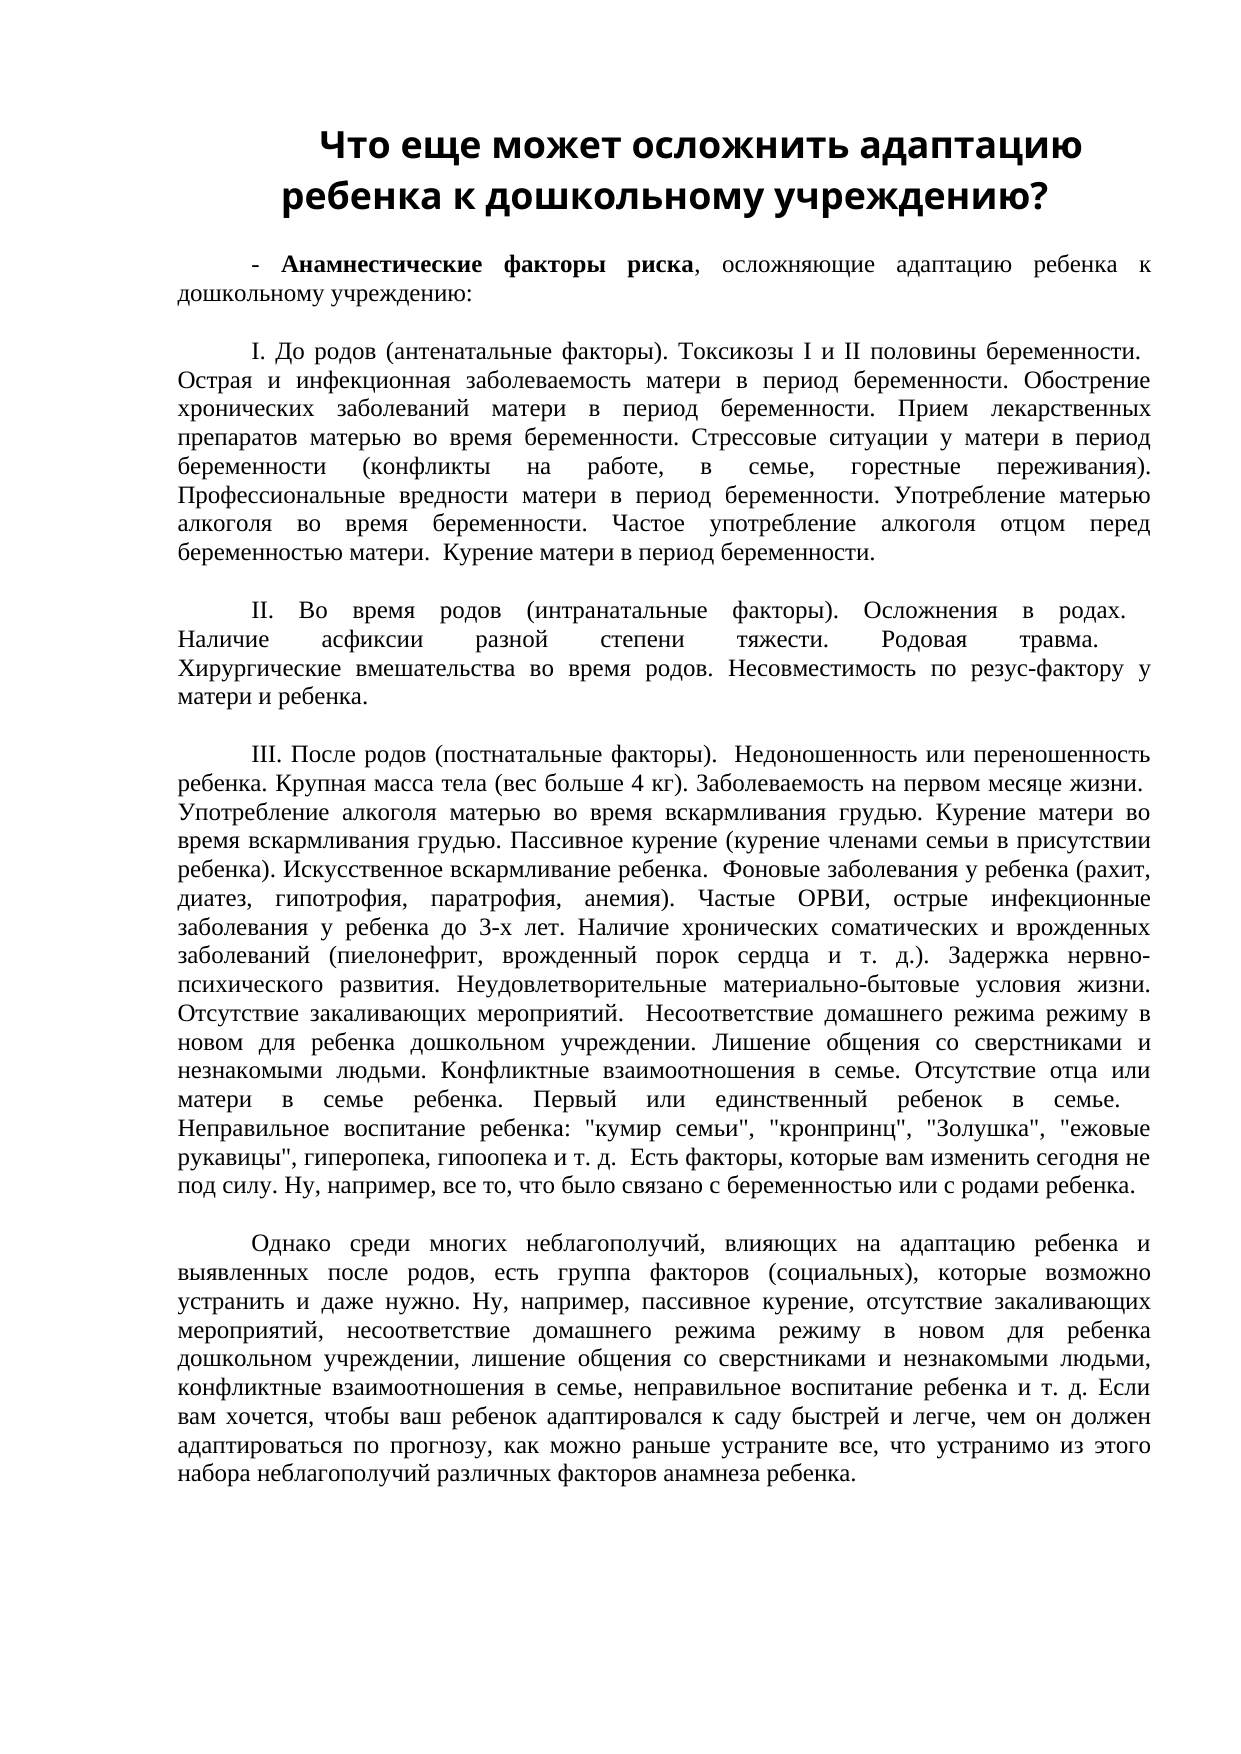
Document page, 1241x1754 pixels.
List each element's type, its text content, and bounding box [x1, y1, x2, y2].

text Однако среди многих неблагополучий, влияющих на адаптацию ребенка и выявленных после родов, есть группа факторов (социальных), которые возможно устранить и даже нужно. Ну, например, пассивное курение, отсутствие закаливающих мероприятий, несоответствие домашнего режима режиму в новом для ребенка дошкольном учреждении, лишение общения со сверстниками и незнакомыми людьми, конфликтные взаимоотношения в семье, неправильное воспитание ребенка и т. д. Если вам хочется, чтобы ваш ребенок адаптировался к саду быстрей и легче, чем он должен адаптироваться по прогнозу, как можно раньше устраните все, что устранимо из этого набора неблагополучий различных факторов анамнеза ребенка. [177, 1228, 1152, 1487]
text II. Во время родов (интранатальные факторы). Осложнения в родах. Наличие асфиксии разной степени тяжести. Родовая травма. Хирургические вмешательства во время родов. Несовместимость по резус-фактору у матери и ребенка. [177, 595, 1152, 710]
text I. До родов (антенатальные факторы). Токсикозы I и II половины беременности. Острая и инфекционная заболеваемость матери в период беременности. Обострение хронических заболеваний матери в период беременности. Прием лекарственных препаратов матерью во время беременности. Стрессовые ситуации у матери в период беременности (конфликты на работе, в семье, горестные переживания). Профессиональные вредности матери в период беременности. Употребление матерью алкоголя во время беременности. Частое употребление алкоголя отцом перед беременностью матери. Курение матери в период беременности. [177, 336, 1152, 566]
text III. После родов (постнатальные факторы). Недоношенность или переношенность ребенка. Крупная масса тела (вес больше 4 кг). Заболеваемость на первом месяце жизни. Употребление алкоголя матерью во время вскармливания грудью. Курение матери во время вскармливания грудью. Пассивное курение (курение членами семьи в присутствии ребенка). Искусственное вскармливание ребенка. Фоновые заболевания у ребенка (рахит, диатез, гипотрофия, паратрофия, анемия). Частые ОРВИ, острые инфекционные заболевания у ребенка до 3-х лет. Наличие хронических соматических и врожденных заболеваний (пиелонефрит, врожденный порок сердца и т. д.). Задержка нервно-психического развития. Неудовлетворительные материально-бытовые условия жизни. Отсутствие закаливающих мероприятий. Несоответствие домашнего режима режиму в новом для ребенка дошкольном учреждении. Лишение общения со сверстниками и незнакомыми людьми. Конфликтные взаимоотношения в семье. Отсутствие отца или матери в семье ребенка. Первый или единственный ребенок в семье. Неправильное воспитание ребенка: "кумир семьи", "кронпринц", "Золушка", "ежовые рукавицы", гиперопека, гипоопека и т. д. Есть факторы, которые вам изменить сегодня не под силу. Ну, например, все то, что было связано с беременностью или с родами ребенка. [177, 739, 1152, 1199]
text - Анамнестические факторы риска, осложняющие адаптацию ребенка к дошкольному учреждению: [177, 249, 1152, 307]
text Что еще может осложнить адаптацию ребенка к дошкольному учреждению? [177, 118, 1152, 220]
